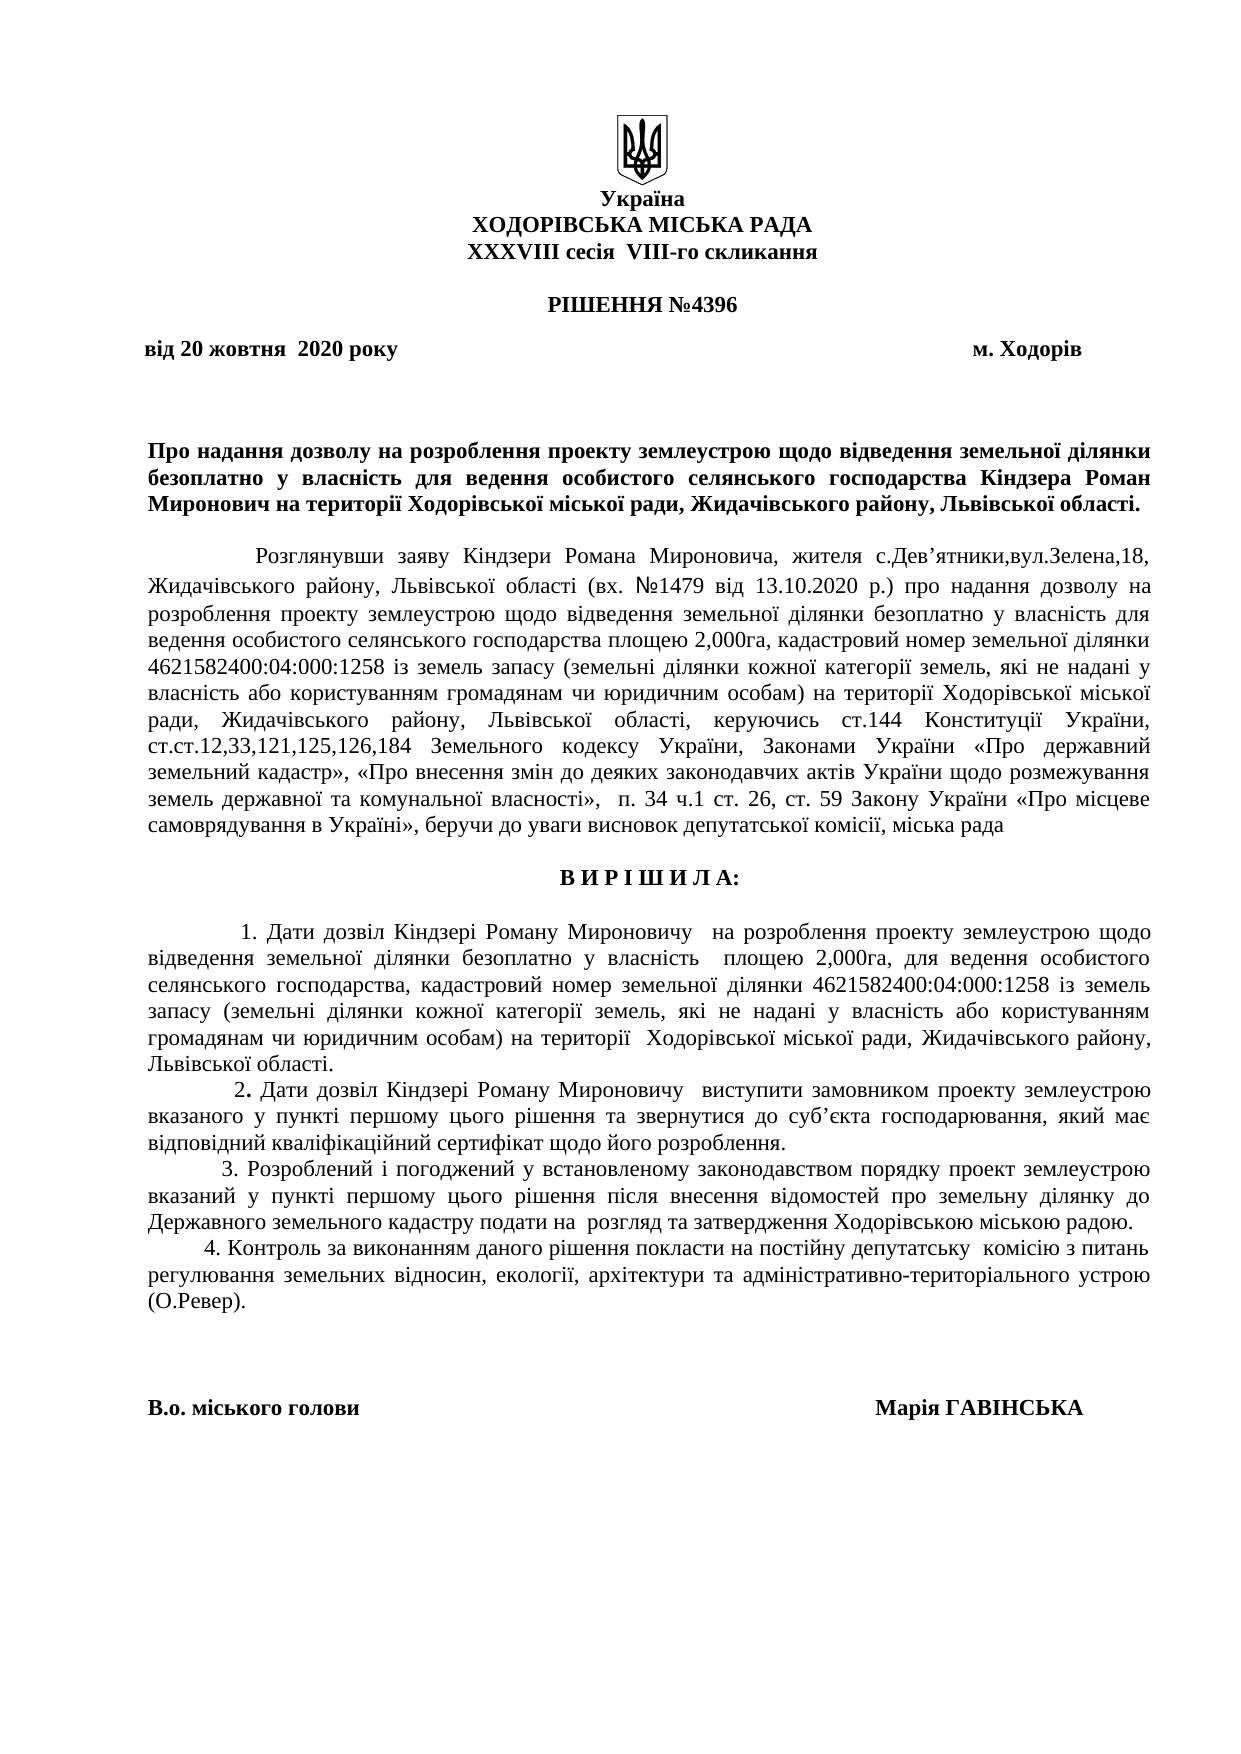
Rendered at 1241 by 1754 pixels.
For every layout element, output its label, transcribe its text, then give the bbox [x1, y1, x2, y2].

table_cell від 20 жовтня 2020 року [133, 335, 635, 437]
table_cell м. Ходорів [635, 335, 1152, 437]
table_cell РІШЕННЯ №4396 [133, 291, 1152, 335]
text 2. Дати дозвіл Кіндзері Роману Мироновичу виступити замовником проекту землеустрою вказаного у пункті першому цього рішення та звернутися до суб’єкта господарювання, який має відповідний кваліфікаційний сертифікат щодо його розроблення. [148, 1076, 1152, 1155]
text 1. Дати дозвіл Кіндзері Роману Мироновичу на розроблення проекту землеустрою щодо відведення земельної ділянки безоплатно у власність площею 2,000га, для ведення особистого селянського господарства, кадастровий номер земельної ділянки 4621582400:04:000:1258 із земель запасу (земельні ділянки кожної категорії земель, які не надані у власність або користуванням громадянам чи юридичним особам) на території Ходорівської міської ради, Жидачівського району, Львівської області. [148, 918, 1152, 1076]
text В И Р І Ш И Л А: [148, 864, 1152, 890]
text Розглянувши заяву Кіндзери Романа Мироновича, жителя с.Дев’ятники,вул.Зелена,18, Жидачівського району, Львівської області (вх. №1479 від 13.10.2020 р.) про надання дозволу на розроблення проекту землеустрою щодо відведення земельної ділянки безоплатно у власність для ведення особистого селянського господарства площею 2,000га, кадастровий номер земельної ділянки 4621582400:04:000:1258 із земель запасу (земельні ділянки кожної категорії земель, які не надані у власність або користуванням громадянам чи юридичним особам) на території Ходорівської міської ради, Жидачівського району, Львівської області, керуючись ст.144 Конституції України, ст.ст.12,33,121,125,126,184 Земельного кодексу України, Законами України «Про державний земельний кадастр», «Про внесення змін до деяких законодавчих актів України щодо розмежування земель державної та комунальної власності», п. 34 ч.1 ст. 26, ст. 59 Закону України «Про місцеве самоврядування в Україні», беручи до уваги висновок депутатської комісії, міська рада [148, 543, 1152, 837]
table_header Україна ХОДОРІВСЬКА МІСЬКА РАДА ХXXVІІІ сесія VІІІ-го скликання [133, 115, 1152, 291]
text 3. Розроблений і погоджений у встановленому законодавством порядку проект землеустрою вказаний у пункті першому цього рішення після внесення відомостей про земельну ділянку до Державного земельного кадастру подати на розгляд та затвердження Ходорівською міською радою. [148, 1155, 1152, 1234]
text Про надання дозволу на розроблення проекту землеустрою щодо відведення земельної ділянки безоплатно у власність для ведення особистого селянського господарства Кіндзера Роман Миронович на території Ходорівської міської ради, Жидачівського району, Львівської області. [148, 437, 1152, 516]
text В.о. міського голови Марія ГАВІНСЬКА [148, 1394, 1152, 1421]
text 4. Контроль за виконанням даного рішення покласти на постійну депутатську комісію з питань регулювання земельних відносин, екології, архітектури та адміністративно-територіального устрою (О.Ревер). [148, 1234, 1152, 1313]
